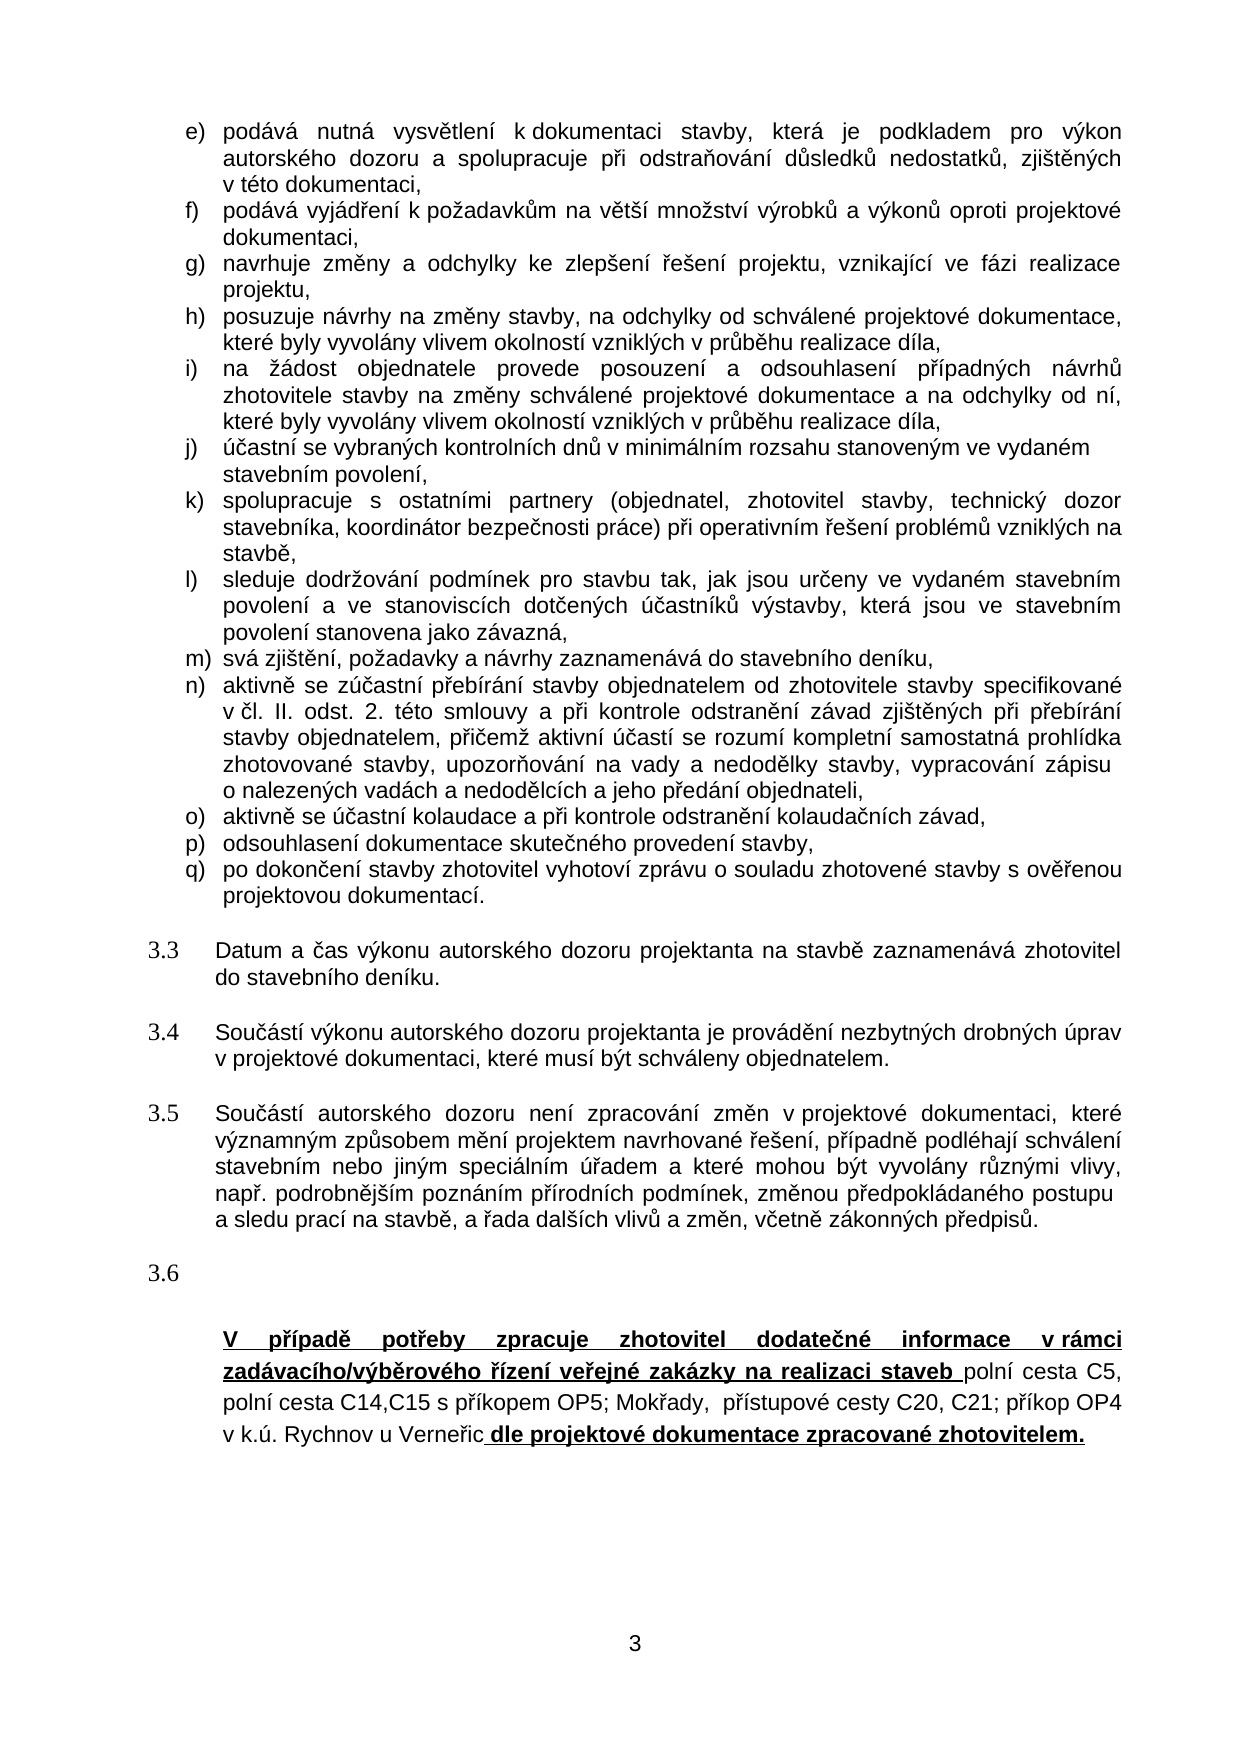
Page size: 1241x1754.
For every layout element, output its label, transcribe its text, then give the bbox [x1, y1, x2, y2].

list aktivně se zúčastní přebírání stavby objednatelem od zhotovitele stavby specifikované v čl. II. odst. 2. této smlouvy a při kontrole odstranění závad zjištěných při přebírání stavby objednatelem, přičemž aktivní účastí se rozumí kompletní samostatná prohlídka zhotovované stavby, upozorňování na vady a nedodělky stavby, vypracování zápisu o nalezených vadách a nedodělcích a jeho předání objednateli, [185, 672, 1122, 803]
list odsouhlasení dokumentace skutečného provedení stavby, [185, 830, 1122, 856]
list Datum a čas výkonu autorského dozoru projektanta na stavbě zaznamenává zhotovitel do stavebního deníku. [148, 935, 1122, 990]
list Součástí autorského dozoru není zpracování změn v projektové dokumentaci, které významným způsobem mění projektem navrhované řešení, případně podléhají schválení stavebním nebo jiným speciálním úřadem a které mohou být vyvolány různými vlivy, např. podrobnějším poznáním přírodních podmínek, změnou předpokládaného postupu a sledu prací na stavbě, a řada dalších vlivů a změn, včetně zákonných předpisů. [148, 1098, 1122, 1232]
list svá zjištění, požadavky a návrhy zaznamenává do stavebního deníku, [185, 645, 1122, 672]
list spolupracuje s ostatními partnery (objednatel, zhotovitel stavby, technický dozor stavebníka, koordinátor bezpečnosti práce) při operativním řešení problémů vzniklých na stavbě, [185, 487, 1122, 566]
list V případě potřeby zpracuje zhotovitel dodatečné informace v rámci zadávacího/výběrového řízení veřejné zakázky na realizaci staveb polní cesta C5, polní cesta C14,C15 s příkopem OP5; Mokřady, přístupové cesty C20, C21; příkop OP4 v k.ú. Rychnov u Verneřic dle projektové dokumentace zpracované zhotovitelem. [223, 1326, 1122, 1349]
list sleduje dodržování podmínek pro stavbu tak, jak jsou určeny ve vydaném stavebním povolení a ve stanoviscích dotčených účastníků výstavby, která jsou ve stavebním povolení stanovena jako závazná, [185, 566, 1122, 645]
list V případě potřeby zpracuje zhotovitel dodatečné informace v rámci zadávacího/výběrového řízení veřejné zakázky na realizaci staveb polní cesta C5, polní cesta C14,C15 s příkopem OP5; Mokřady, přístupové cesty C20, C21; příkop OP4 v k.ú. Rychnov u Verneřic dle projektové dokumentace zpracované zhotovitelem. [223, 1350, 1122, 1447]
list na žádost objednatele provede posouzení a odsouhlasení případných návrhů zhotovitele stavby na změny schválené projektové dokumentace a na odchylky od ní, které byly vyvolány vlivem okolností vzniklých v průběhu realizace díla, [185, 355, 1122, 434]
list aktivně se účastní kolaudace a při kontrole odstranění kolaudačních závad, [185, 803, 1122, 830]
list podává nutná vysvětlení k dokumentaci stavby, která je podkladem pro výkon autorského dozoru a spolupracuje při odstraňování důsledků nedostatků, zjištěných v této dokumentaci, [185, 118, 1122, 197]
list podává vyjádření k požadavkům na větší množství výrobků a výkonů oproti projektové dokumentaci, [185, 197, 1122, 250]
list posuzuje návrhy na změny stavby, na odchylky od schválené projektové dokumentace, které byly vyvolány vlivem okolností vzniklých v průběhu realizace díla, [185, 303, 1122, 355]
list Součástí výkonu autorského dozoru projektanta je provádění nezbytných drobných úprav v projektové dokumentaci, které musí být schváleny objednatelem. [148, 1017, 1122, 1072]
list účastní se vybraných kontrolních dnů v minimálním rozsahu stanoveným ve vydaném stavebním povolení, [185, 434, 1122, 487]
list po dokončení stavby zhotovitel vyhotoví zprávu o souladu zhotovené stavby s ověřenou projektovou dokumentací. [185, 856, 1122, 909]
list navrhuje změny a odchylky ke zlepšení řešení projektu, vznikající ve fázi realizace projektu, [185, 250, 1122, 303]
